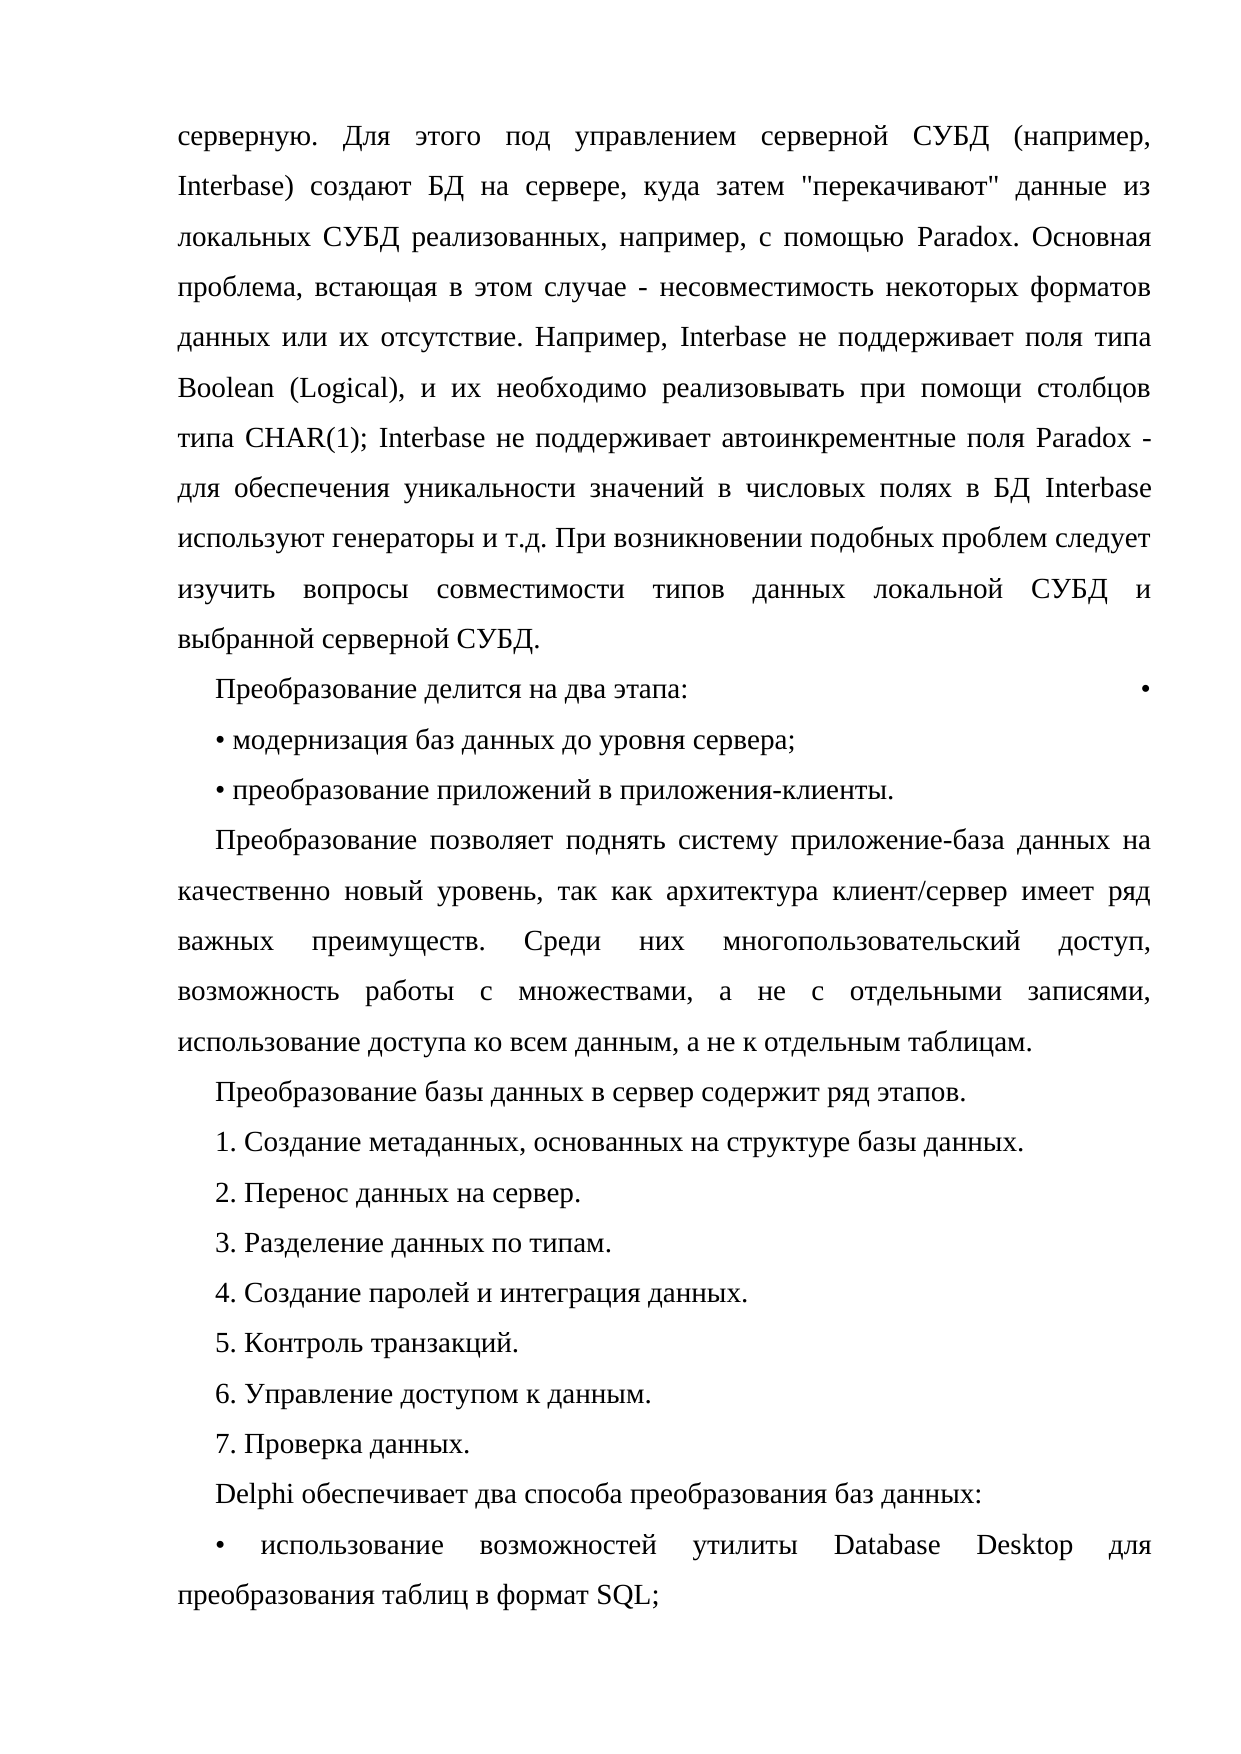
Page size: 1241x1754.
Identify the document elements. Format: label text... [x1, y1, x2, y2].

text 4. Создание паролей и интеграция данных. [177, 1275, 1152, 1309]
text • преобразование приложений в приложения-клиенты. [177, 772, 1152, 806]
text 1. Создание метаданных, основанных на структуре базы данных. [177, 1124, 1152, 1158]
text 6. Управление доступом к данным. [177, 1376, 1152, 1409]
text Преобразование делится на два этапа: • [177, 672, 1152, 705]
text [177, 118, 1152, 655]
text Преобразование базы данных в сервер содержит ряд этапов. [177, 1074, 1152, 1108]
text 3. Разделение данных по типам. [177, 1225, 1152, 1258]
text 5. Контроль транзакций. [177, 1326, 1152, 1359]
text • использование возможностей утилиты Database Desktop для преобразования таблиц в формат SQL; [177, 1527, 1152, 1611]
text 2. Перенос данных на сервер. [177, 1175, 1152, 1208]
text Преобразование позволяет поднять систему приложение-база данных на качественно новый уровень, так как архитектура клиент/сервер имеет ряд важных преимуществ. Среди них многопользовательский доступ, возможность работы с множествами, а не с отдельными записями, использование доступа ко всем данным, а не к отдельным таблицам. [177, 822, 1152, 1057]
text • модернизация баз данных до уровня сервера; [177, 722, 1152, 755]
text Delphi обеспечивает два способа преобразования баз данных: [177, 1477, 1152, 1510]
text 7. Проверка данных. [177, 1426, 1152, 1460]
